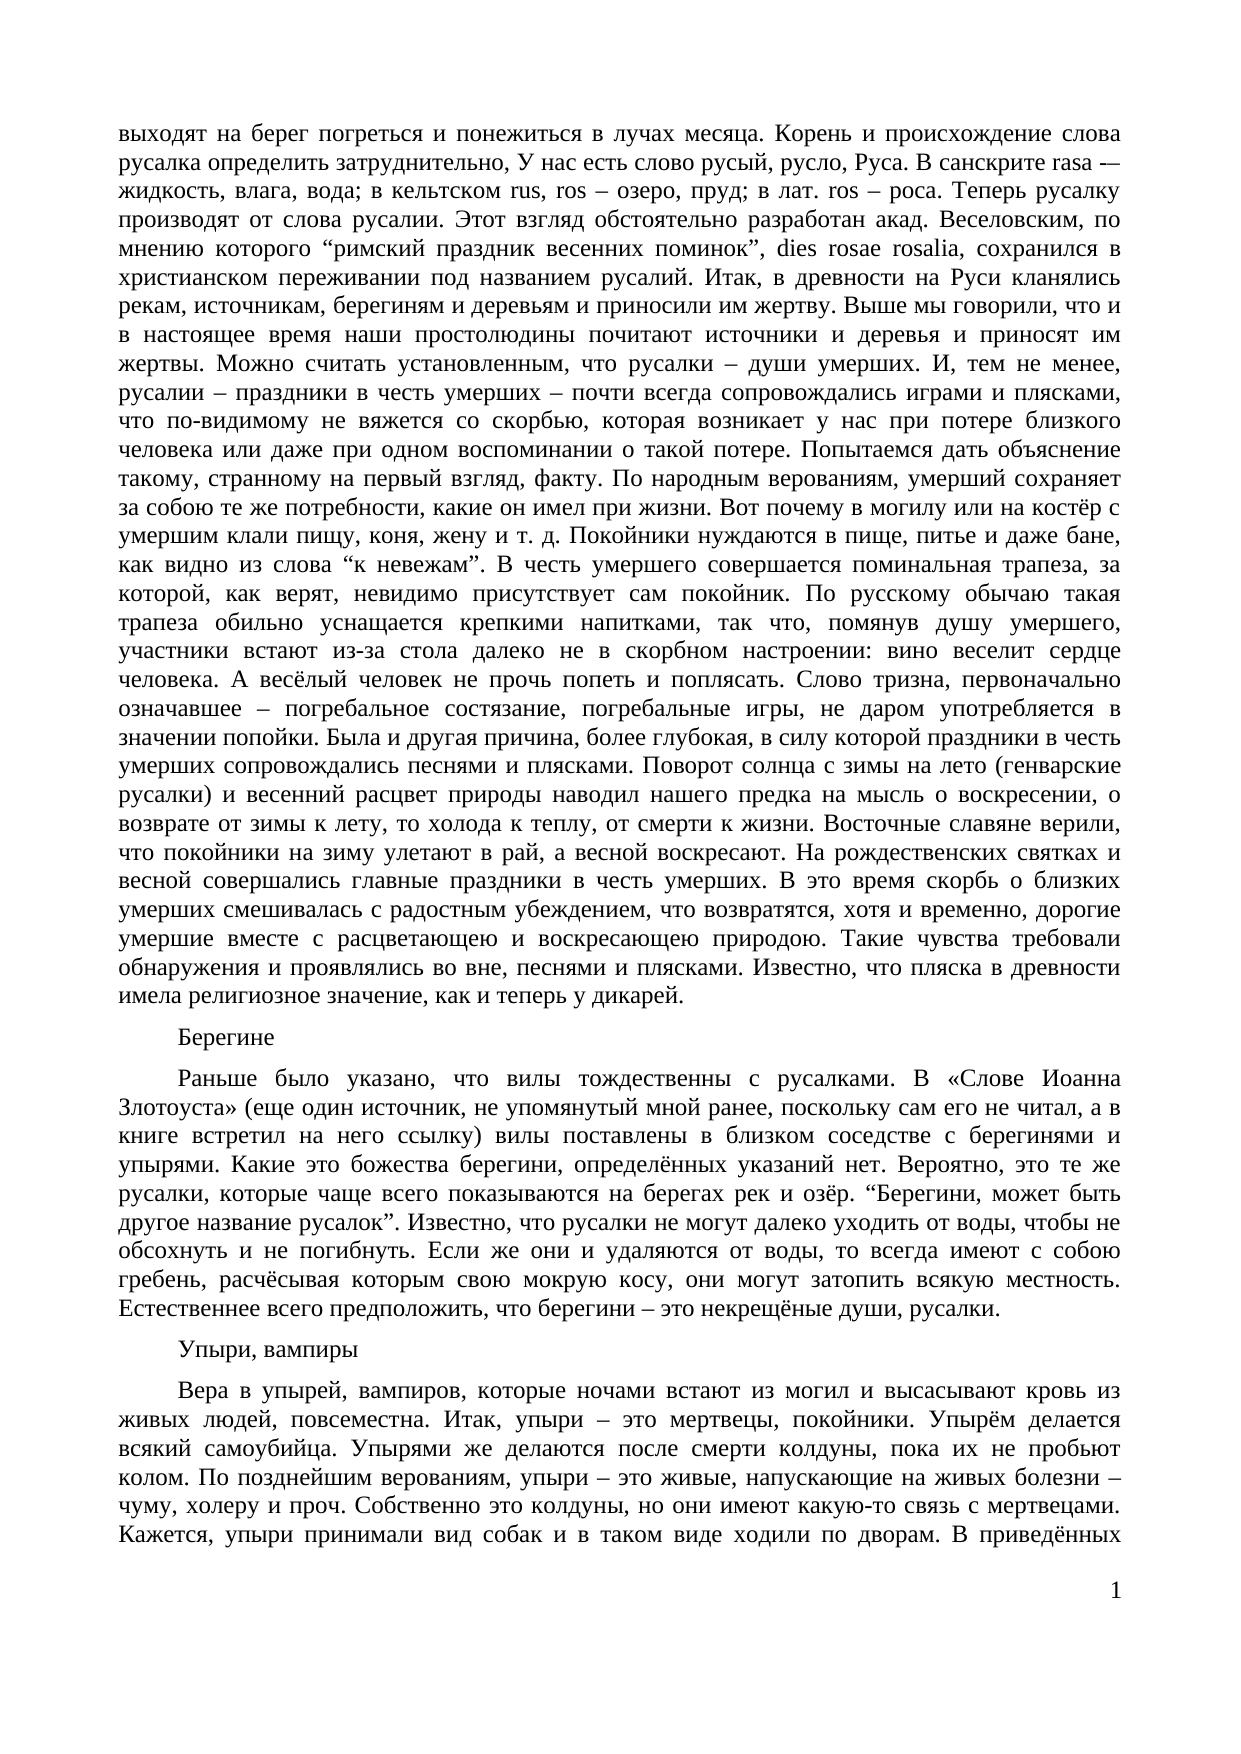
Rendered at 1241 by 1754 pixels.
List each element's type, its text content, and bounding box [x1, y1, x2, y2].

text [118, 118, 1122, 1009]
text Берегине [118, 1022, 1122, 1051]
text Упыри, вампиры [118, 1334, 1122, 1363]
text Раньше было указано, что вилы тождественны с русалками. В «Слове Иоанна Злотоуста» (еще один источник, не упомянутый мной ранее, поскольку сам его не читал, а в книге встретил на него ссылку) вилы поставлены в близком соседстве с берегинями и упырями. Какие это божества берегини, определённых указаний нет. Вероятно, это те же русалки, которые чаще всего показываются на берегах рек и озёр. “Берегини, может быть другое название русалок”. Известно, что русалки не могут далеко уходить от воды, чтобы не обсохнуть и не погибнуть. Если же они и удаляются от воды, то всегда имеют с собою гребень, расчёсывая которым свою мокрую косу, они могут затопить всякую местность. Естественнее всего предположить, что берегини – это некрещёные души, русалки. [118, 1063, 1122, 1322]
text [118, 1376, 1122, 1548]
